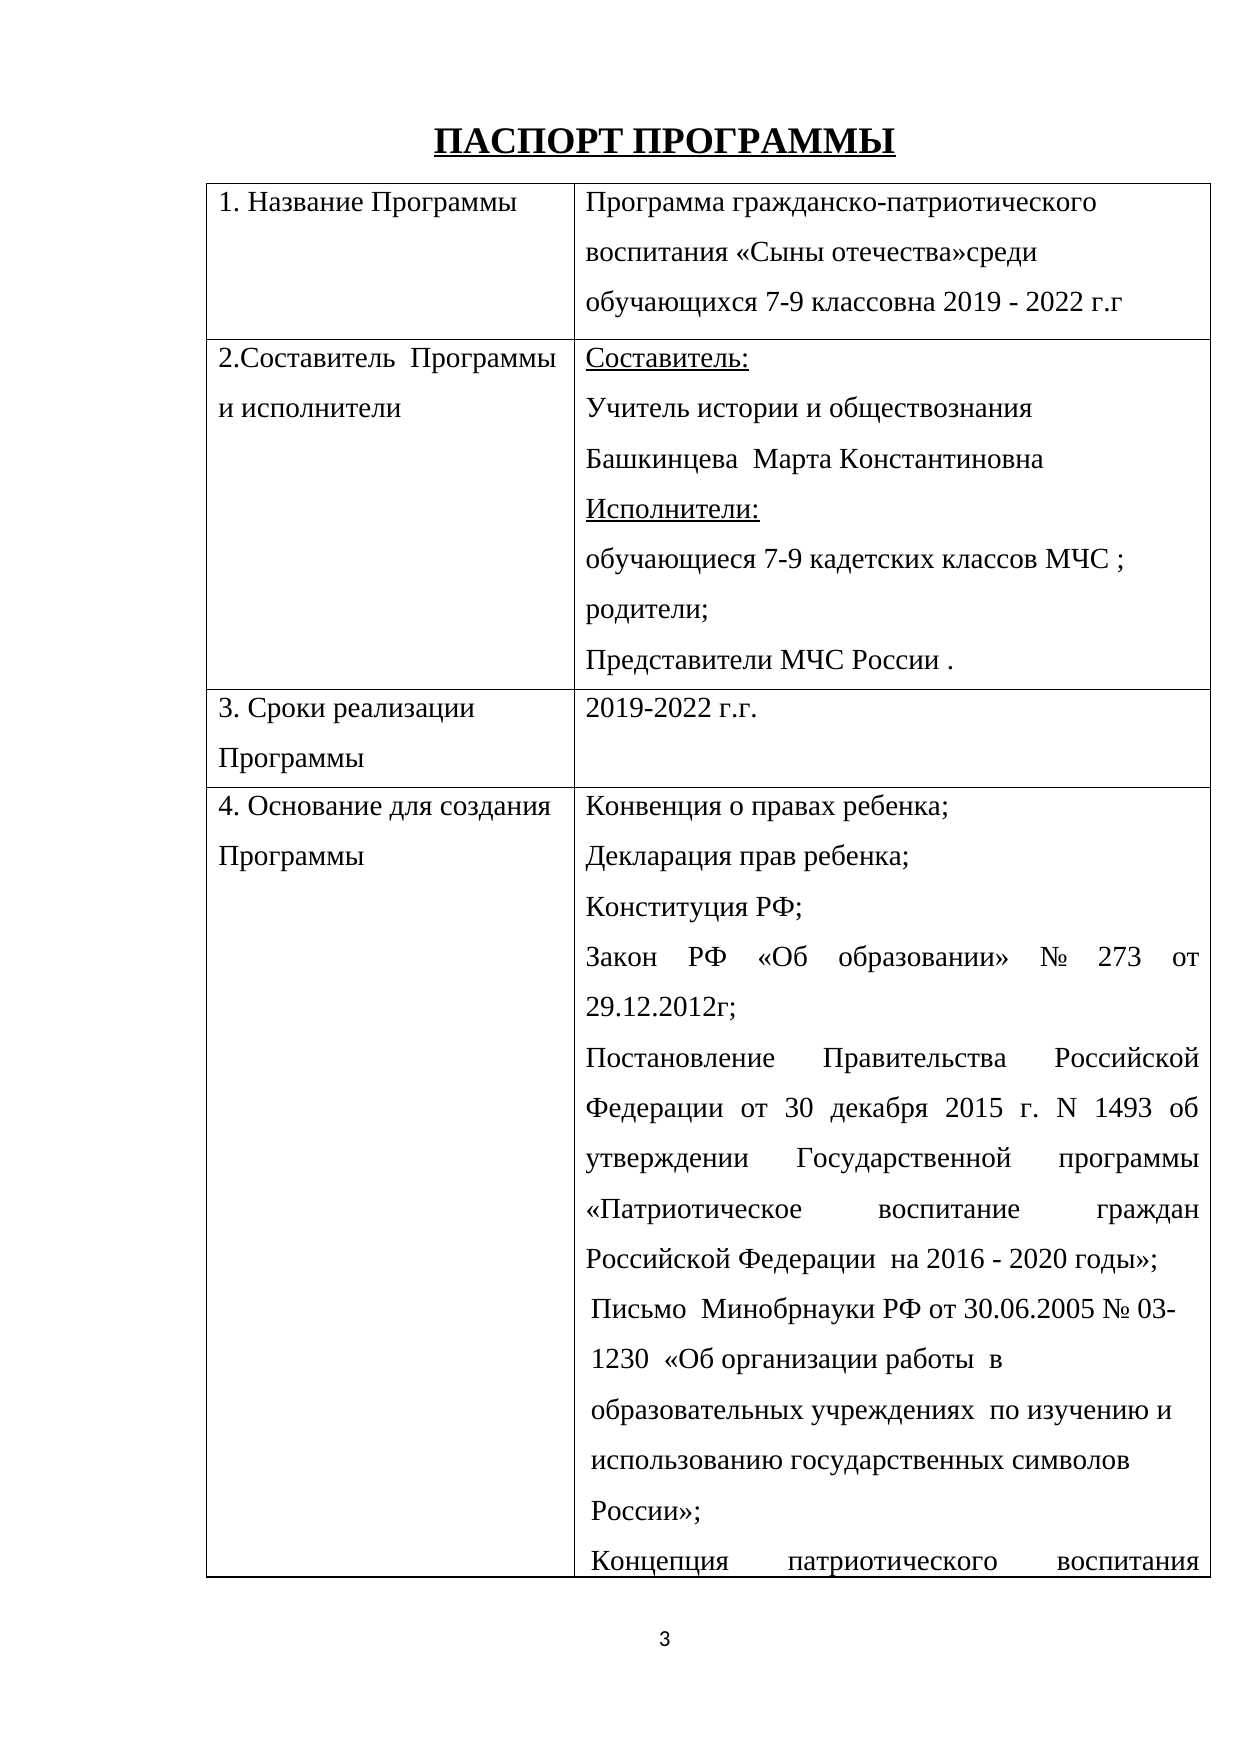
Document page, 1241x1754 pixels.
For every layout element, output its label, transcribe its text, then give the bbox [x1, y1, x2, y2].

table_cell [207, 788, 574, 1576]
table_header Программа гражданско-патриотического воспитания «Сыны отечества»среди обучающихся 7-9 классовна 2019 - 2022 г.г [575, 184, 1210, 339]
table_cell 3. Сроки реализации Программы [207, 690, 574, 787]
text ПАСПОРТ ПРОГРАММЫ [177, 118, 1152, 161]
table_cell 2.Составитель Программы и исполнители [207, 340, 574, 689]
table_header 1. Название Программы [207, 184, 574, 339]
table_cell Составитель: Учитель истории и обществознания Башкинцева Марта Константиновна Исполнители: обучающиеся 7-9 кадетских классов МЧС ; родители; Представители МЧС России . [575, 340, 1210, 689]
table_cell 2019-2022 г.г. [575, 690, 1210, 787]
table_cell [575, 788, 1210, 1576]
